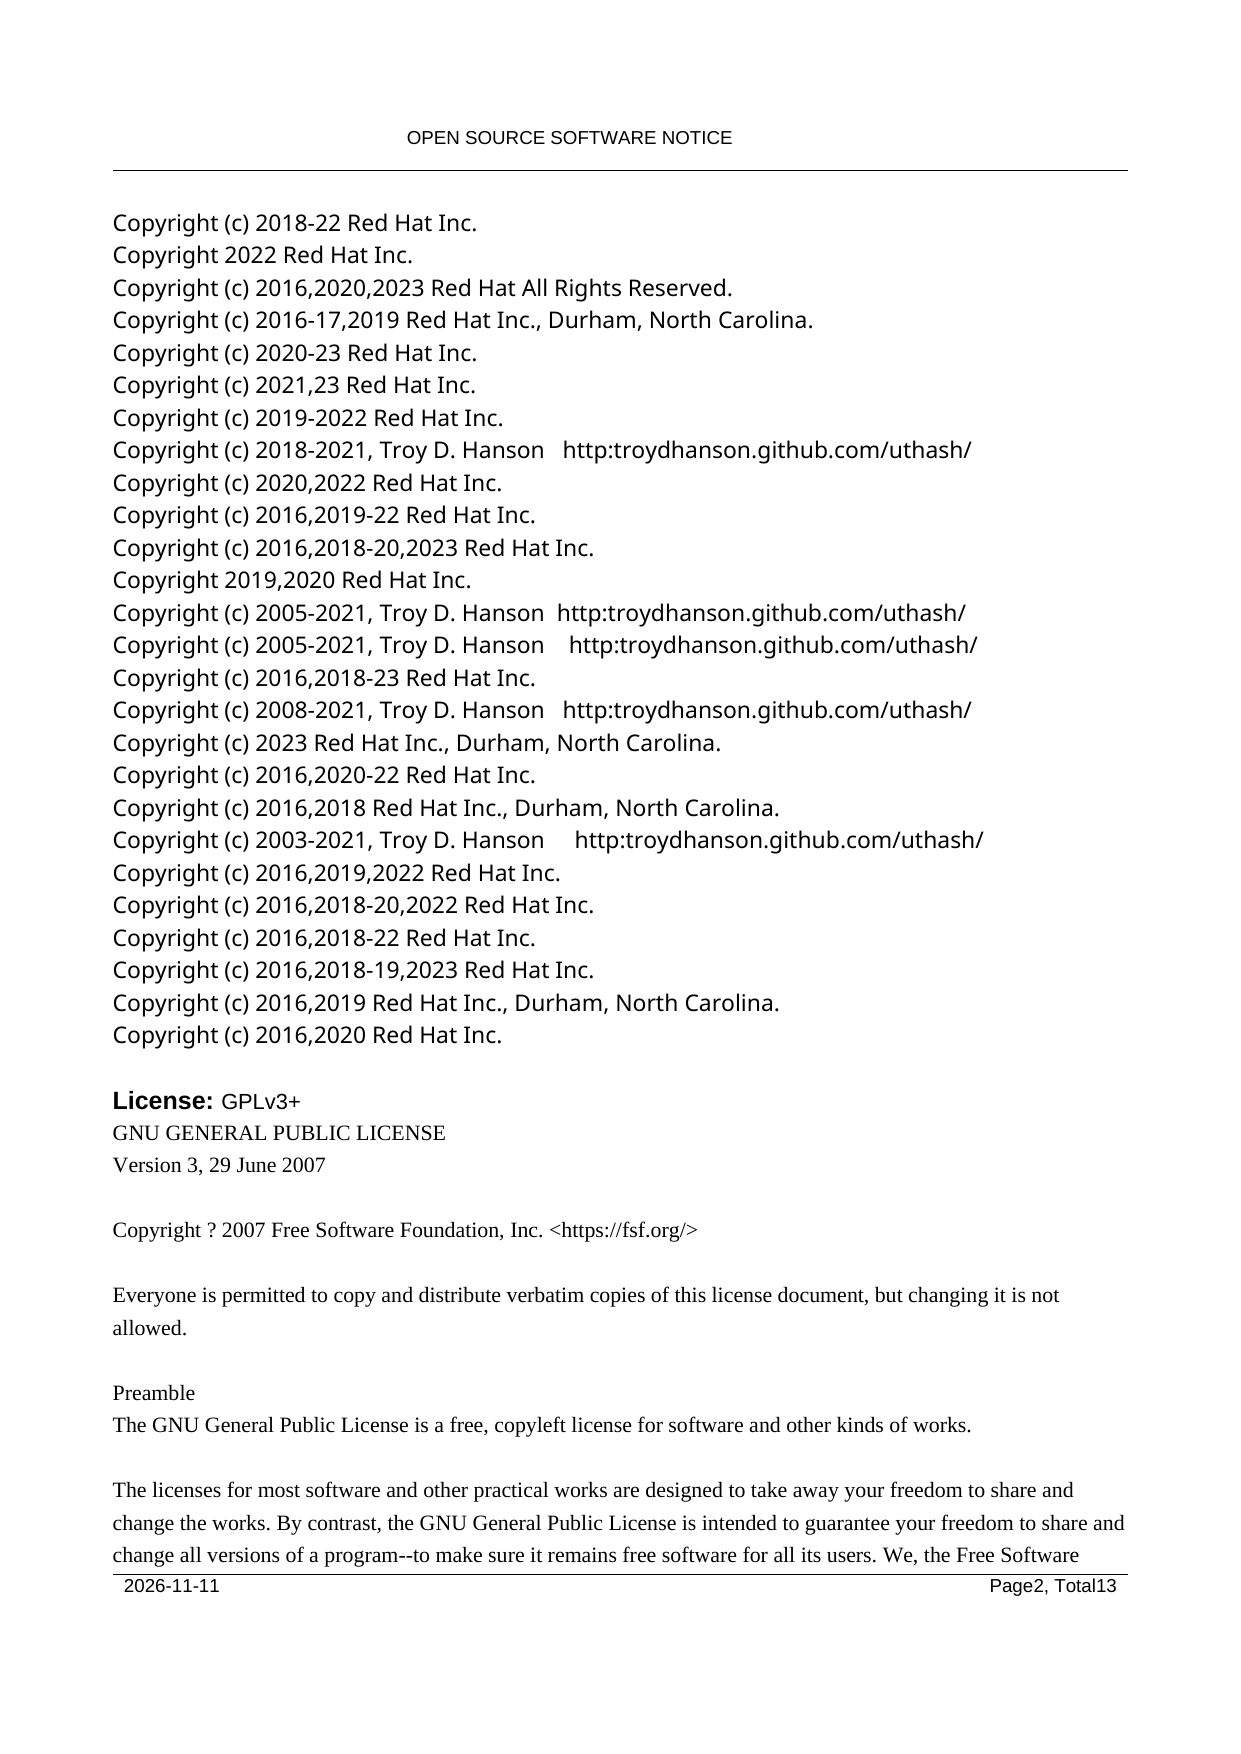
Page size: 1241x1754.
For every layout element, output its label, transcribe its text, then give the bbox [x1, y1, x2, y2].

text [112, 206, 1128, 1084]
text License: GPLv3+ [112, 1084, 1128, 1116]
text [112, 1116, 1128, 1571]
